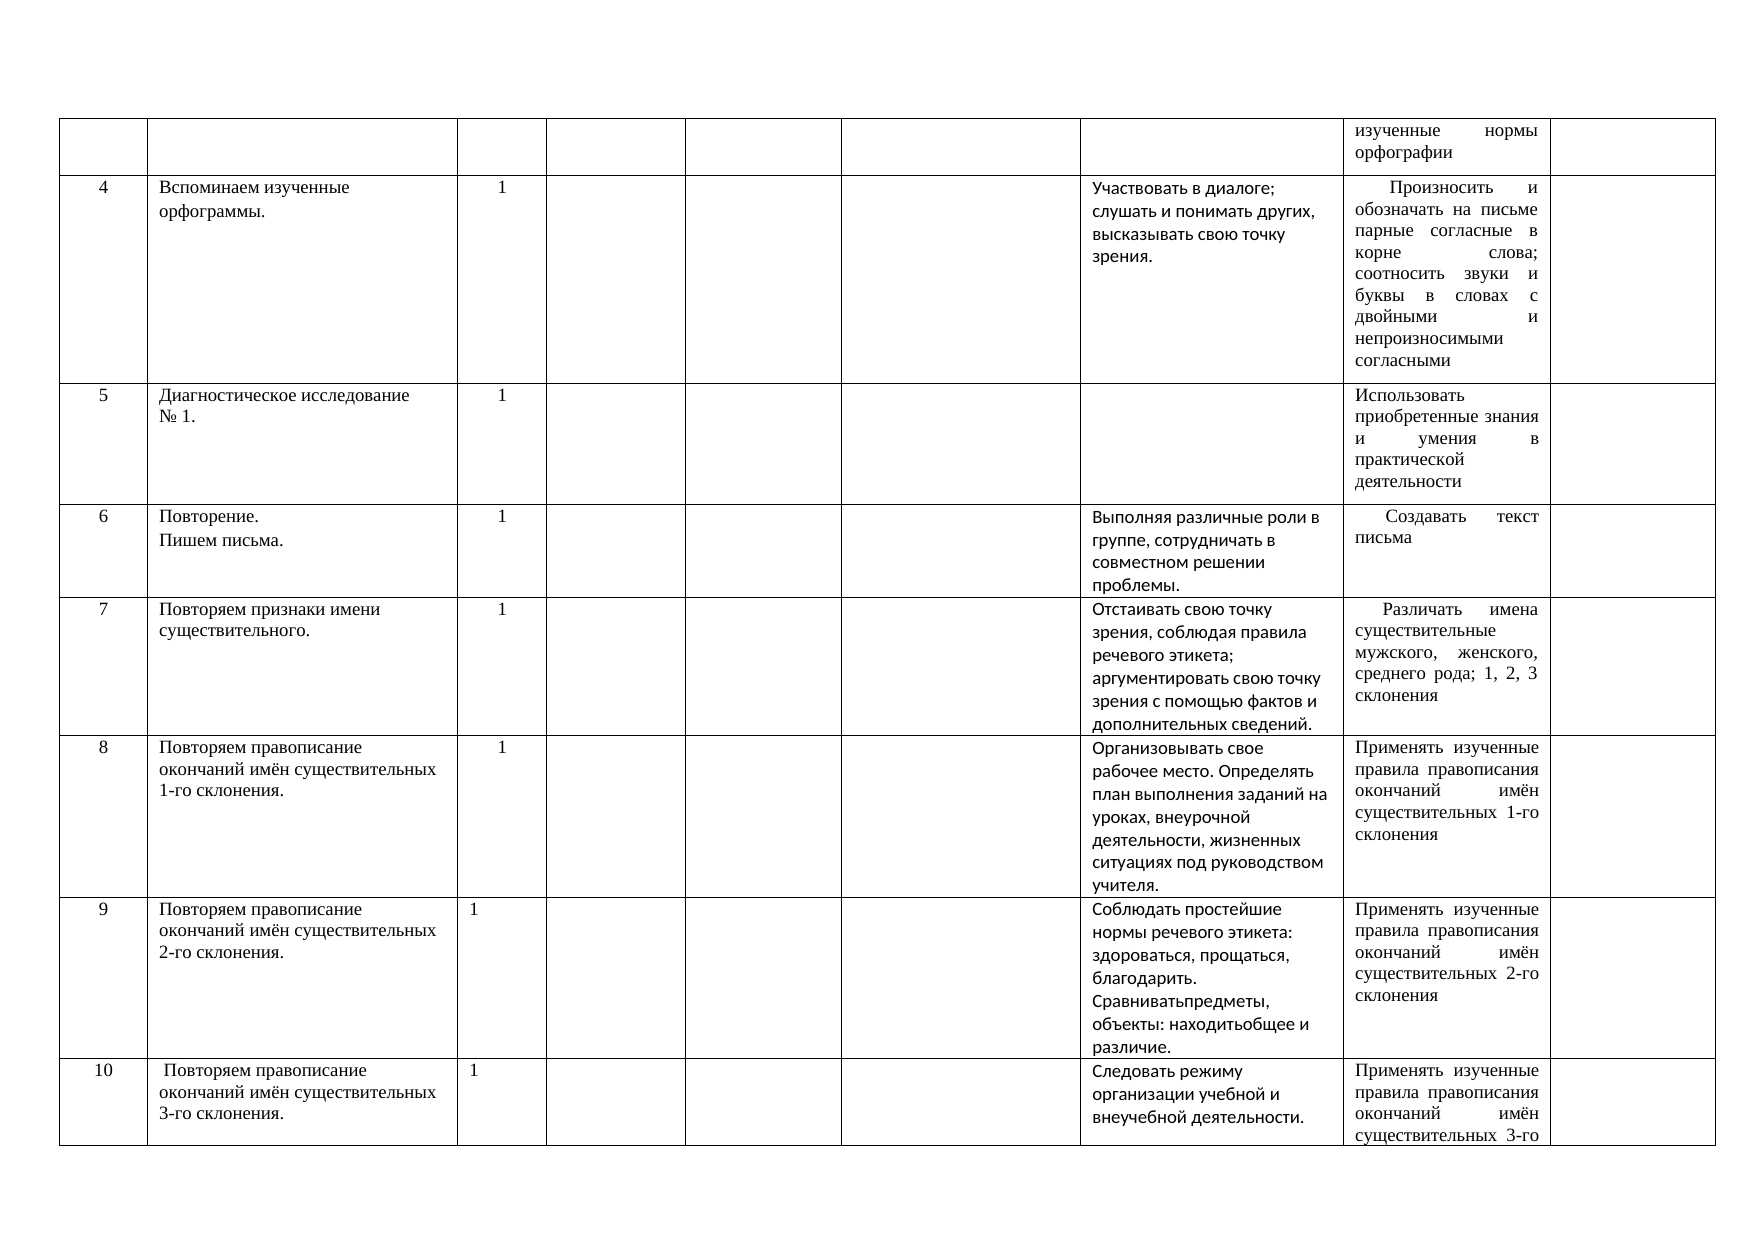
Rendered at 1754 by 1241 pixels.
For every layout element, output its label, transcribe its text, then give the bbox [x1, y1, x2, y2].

table_cell [547, 119, 685, 175]
table_cell [686, 736, 841, 897]
table_cell Организовывать свое рабочее место. Определять план выполнения заданий на уроках, внеурочной деятельности, жизненных ситуациях под руководством учителя. [1081, 736, 1343, 897]
table_cell [1551, 176, 1715, 382]
table_cell Применять изученные правила правописания окончаний имён существительных 1-го склонения [1344, 736, 1550, 897]
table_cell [148, 119, 457, 175]
table_cell [547, 898, 685, 1058]
table_cell [842, 736, 1080, 897]
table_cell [1081, 1059, 1343, 1145]
table_cell 1 [458, 119, 546, 175]
table_cell 1 [458, 598, 546, 735]
table_cell [547, 1059, 685, 1145]
table_cell [842, 1059, 1080, 1145]
table_cell [1551, 384, 1715, 504]
table_cell 7 [60, 598, 147, 735]
table_cell [842, 598, 1080, 735]
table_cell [1081, 119, 1343, 175]
table_cell 9 [60, 898, 147, 1058]
table_cell [1551, 898, 1715, 1058]
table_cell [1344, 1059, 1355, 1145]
table_cell [1551, 119, 1715, 175]
table_cell Повторяем правописание окончаний имён существительных 2-го склонения. [148, 898, 457, 1058]
table_cell 1 [458, 505, 546, 597]
table_cell 8 [60, 736, 147, 897]
table_cell Повторяем признаки имени существительного. [148, 598, 457, 735]
table_cell Участвовать в диалоге; слушать и понимать других, высказывать свою точку зрения. [1081, 176, 1343, 382]
table_cell [842, 505, 1080, 597]
table_cell [686, 598, 841, 735]
table_cell [686, 505, 841, 597]
table_cell [1551, 1059, 1715, 1145]
table_cell [686, 119, 841, 175]
table_cell [842, 898, 1080, 1058]
table_cell 6 [60, 505, 147, 597]
table_cell 1 [458, 898, 546, 1058]
table_cell Повторение. Пишем письма. [148, 505, 457, 597]
table_cell 1 [458, 176, 546, 382]
table_cell Отстаивать свою точку зрения, соблюдая правила речевого этикета; аргументировать свою точку зрения с помощью фактов и дополнительных сведений. [1081, 598, 1343, 735]
table_cell Диагностическое исследование № 1. [148, 384, 457, 504]
table_cell Вспоминаем изученные орфограммы. [148, 176, 457, 382]
table_cell [842, 384, 1080, 504]
table_cell [547, 505, 685, 597]
table_cell [547, 736, 685, 897]
table_cell [686, 898, 841, 1058]
table_cell [842, 119, 1080, 175]
table_cell Использовать приобретенные знания и умения в практической деятельности [1344, 384, 1550, 504]
table_cell [1551, 505, 1715, 597]
table_cell [547, 176, 685, 382]
table_cell [842, 176, 1080, 382]
table_cell 1 [458, 384, 546, 504]
table_cell [686, 384, 841, 504]
table_cell [686, 1059, 841, 1145]
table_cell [148, 1059, 457, 1145]
table_cell [1551, 736, 1715, 897]
table_cell 5 [60, 384, 147, 504]
table_cell Различать имена существительные мужского, женского, среднего рода; 1, 2, 3 склонения [1344, 598, 1550, 735]
table_cell [547, 384, 685, 504]
table_cell 10 [60, 1059, 147, 1145]
table_cell Произносить и обозначать на письме парные согласные в корне слова; соотносить звуки и буквы в словах с двойными и непроизносимыми согласными [1344, 176, 1550, 382]
table_cell Создавать текст письма [1344, 505, 1550, 597]
table_cell Повторяем правописание окончаний имён существительных 1-го склонения. [148, 736, 457, 897]
table_cell Выполняя различные роли в группе, сотрудничать в совместном решении проблемы. [1081, 505, 1343, 597]
table_cell [547, 598, 685, 735]
table_cell 3 [60, 119, 147, 175]
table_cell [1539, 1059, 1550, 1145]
table_cell Применять изученные правила правописания окончаний имён существительных 2-го склонения [1344, 898, 1550, 1058]
table_cell 4 [60, 176, 147, 382]
table_cell [686, 176, 841, 382]
table_cell 1 [458, 736, 546, 897]
table_cell [1551, 598, 1715, 735]
table_cell [1081, 384, 1343, 504]
table_cell 1 [458, 1059, 546, 1145]
table_cell Соблюдать простейшие нормы речевого этикета: здороваться, прощаться, благодарить. Сравниватьпредметы, объекты: находитьобщее и различие. [1081, 898, 1343, 1058]
